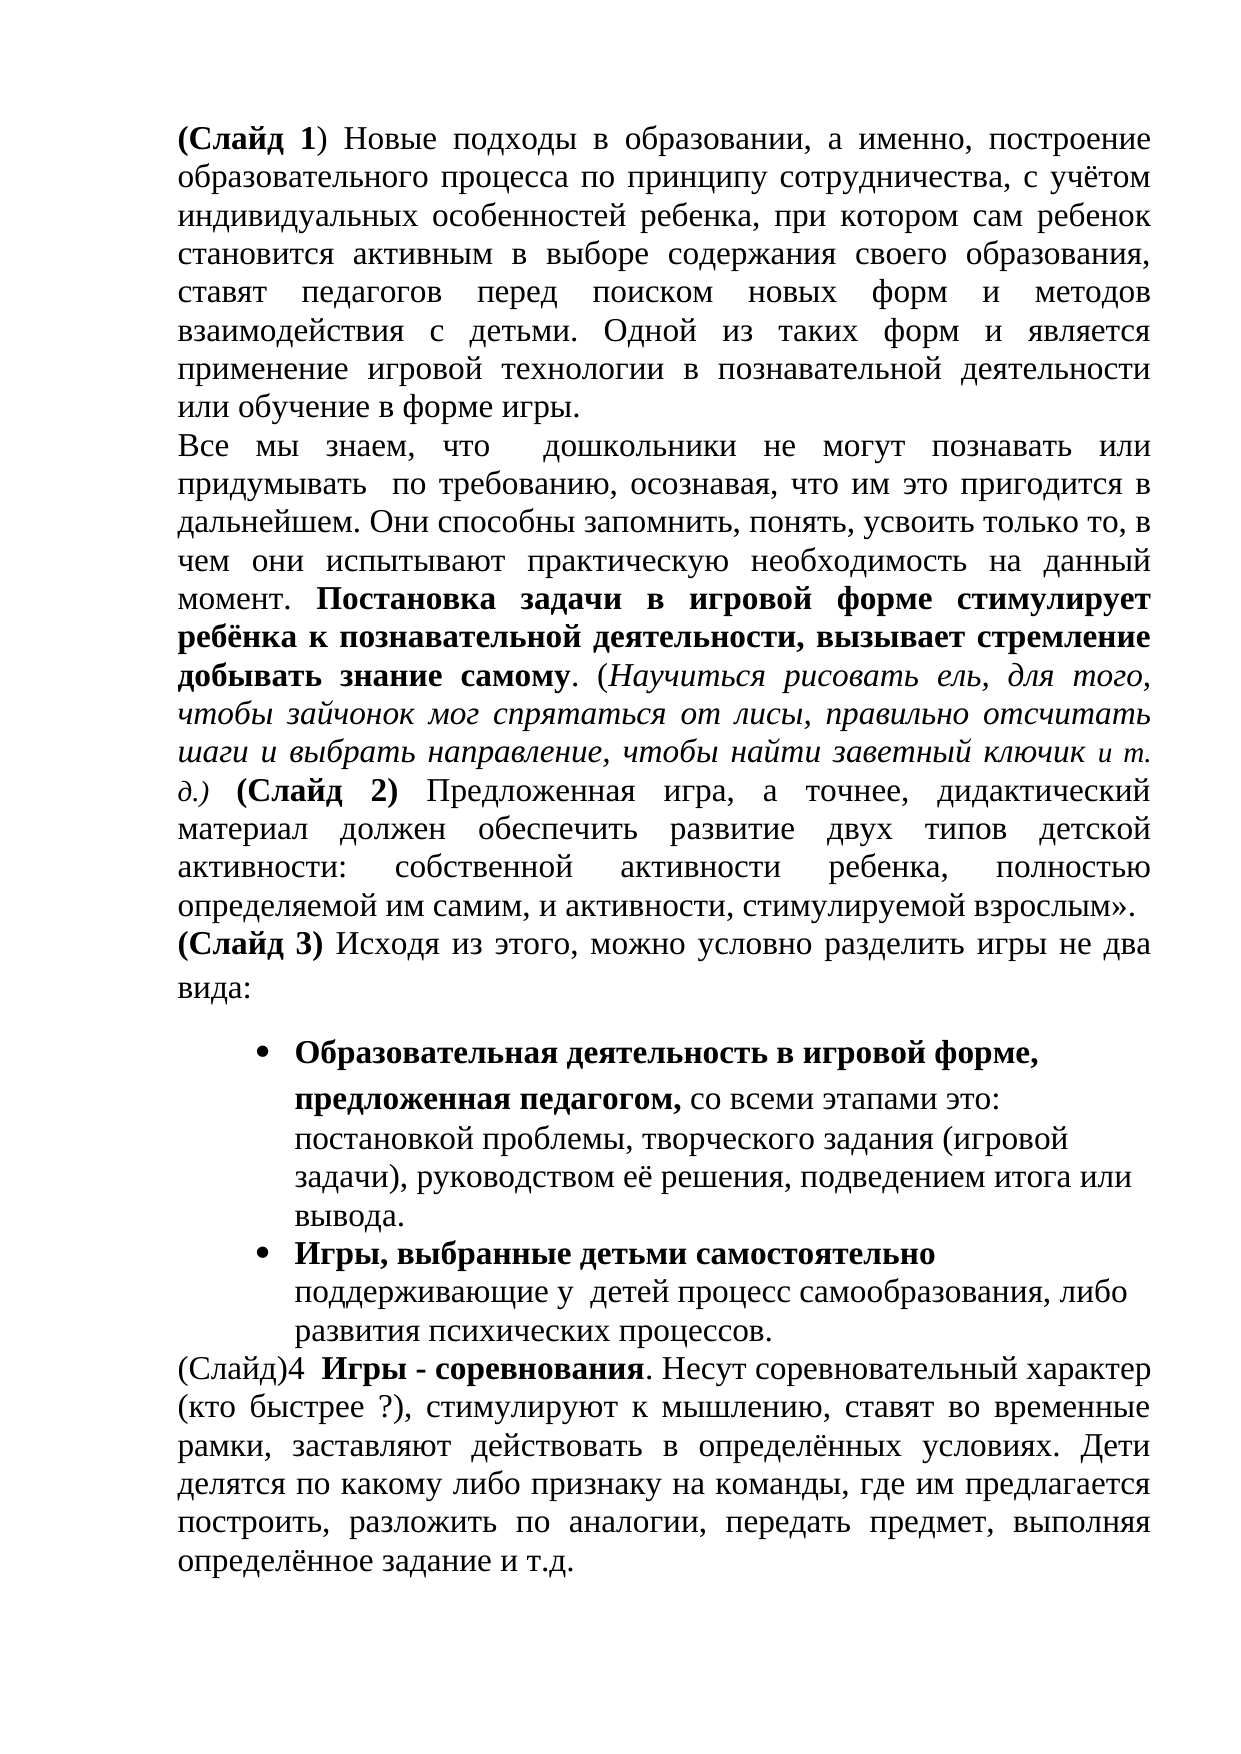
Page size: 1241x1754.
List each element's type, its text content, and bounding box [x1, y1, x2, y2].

text Все мы знаем, что дошкольники не могут познавать или придумывать по требованию, осознавая, что им это пригодится в дальнейшем. Они способны запомнить, понять, усвоить только то, в чем они испытывают практическую необходимость на данный момент. Постановка задачи в игровой форме стимулирует ребёнка к познавательной деятельности, вызывает стремление добывать знание самому. (Научиться рисовать ель, для того, чтобы зайчонок мог спрятаться от лисы, правильно отсчитать шаги и выбрать направление, чтобы найти заветный ключик и т. д.) (Слайд 2) Предложенная игра, а точнее, дидактический материал должен обеспечить развитие двух типов детской активности: собственной активности ребенка, полностью определяемой им самим, и активности, стимулируемой взрослым». [177, 425, 1152, 923]
list Игры, выбранные детьми самостоятельно поддерживающие у детей процесс самообразования, либо развития психических процессов. [257, 1233, 1152, 1348]
text (Слайд 1) Новые подходы в образовании, а именно, построение образовательного процесса по принципу сотрудничества, с учётом индивидуальных особенностей ребенка, при котором сам ребенок становится активным в выборе содержания своего образования, ставят педагогов перед поиском новых форм и методов взаимодействия с детьми. Одной из таких форм и является применение игровой технологии в познавательной деятельности или обучение в форме игры. [177, 118, 1152, 425]
text (Слайд)4 Игры - соревнования. Несут соревновательный характер (кто быстрее ?), стимулируют к мышлению, ставят во временные рамки, заставляют действовать в определённых условиях. Дети делятся по какому либо признаку на команды, где им предлагается построить, разложить по аналогии, передать предмет, выполняя определённое задание и т.д. [177, 1348, 1152, 1578]
text (Слайд 3) Исходя из этого, можно условно разделить игры не два вида: [177, 923, 1152, 1006]
list Образовательная деятельность в игровой форме, предложенная педагогом, со всеми этапами это: постановкой проблемы, творческого задания (игровой задачи), руководством её решения, подведением итога или вывода. [257, 1032, 1152, 1233]
